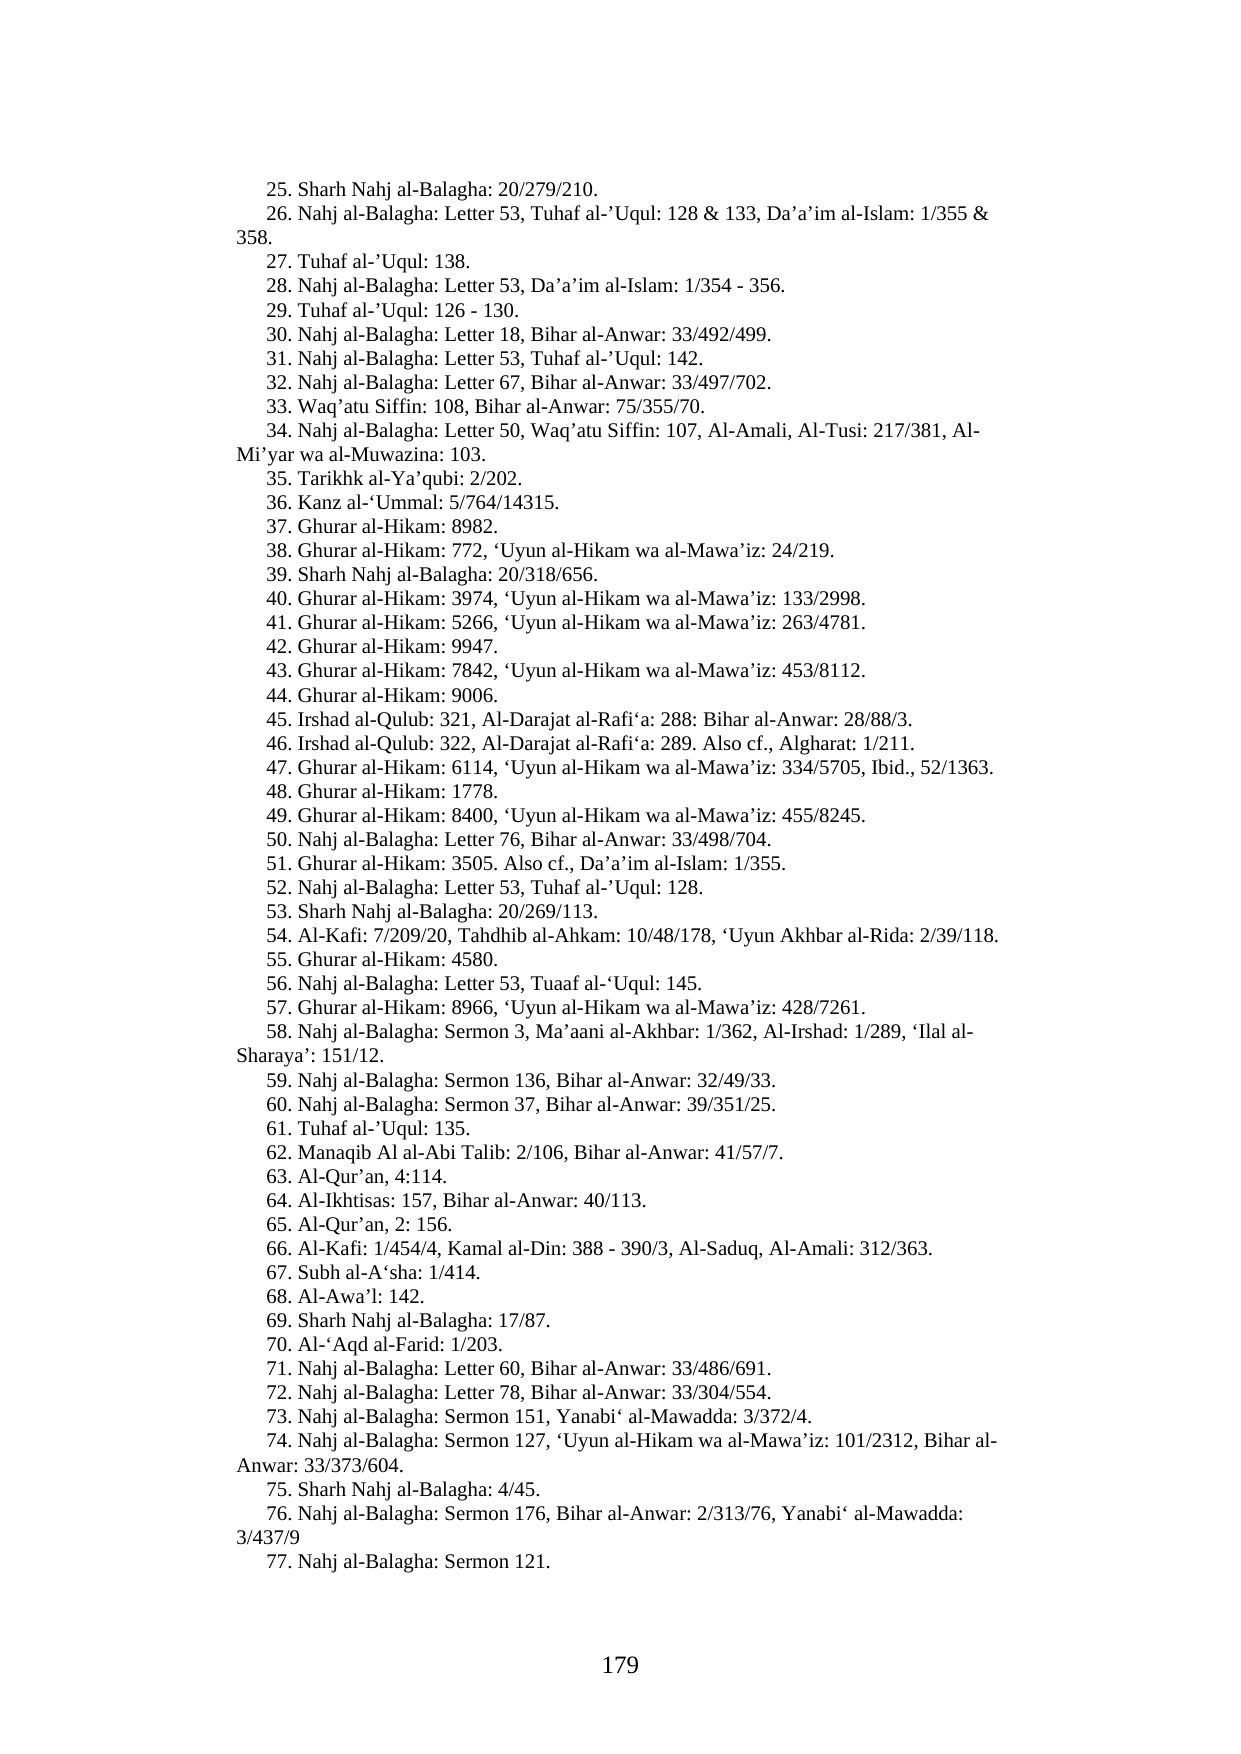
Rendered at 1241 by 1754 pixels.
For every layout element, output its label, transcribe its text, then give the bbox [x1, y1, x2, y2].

text 28. Nahj al-Balagha: Letter 53, Da’a’im al-Islam: 1/354 - 356. [236, 273, 1004, 297]
text 26. Nahj al-Balagha: Letter 53, Tuhaf al-’Uqul: 128 & 133, Da’a’im al-Islam: 1/355 & 358. [236, 201, 1004, 249]
text 35. Tarikhk al-Ya’qubi: 2/202. [236, 466, 1004, 490]
text 42. Ghurar al-Hikam: 9947. [236, 634, 1004, 658]
text 33. Waq’atu Siffin: 108, Bihar al-Anwar: 75/355/70. [236, 394, 1004, 418]
text 37. Ghurar al-Hikam: 8982. [236, 514, 1004, 538]
text 30. Nahj al-Balagha: Letter 18, Bihar al-Anwar: 33/492/499. [236, 322, 1004, 346]
text 25. Sharh Nahj al-Balagha: 20/279/210. [236, 177, 1004, 201]
text 38. Ghurar al-Hikam: 772, ‘Uyun al-Hikam wa al-Mawa’iz: 24/219. [236, 538, 1004, 562]
text 34. Nahj al-Balagha: Letter 50, Waq’atu Siffin: 107, Al-Amali, Al-Tusi: 217/381, Al-Mi’yar wa al-Muwazina: 103. [236, 418, 1004, 466]
text 36. Kanz al-‘Ummal: 5/764/14315. [236, 490, 1004, 514]
text 27. Tuhaf al-’Uqul: 138. [236, 249, 1004, 273]
text 31. Nahj al-Balagha: Letter 53, Tuhaf al-’Uqul: 142. [236, 346, 1004, 370]
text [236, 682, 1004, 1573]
text 40. Ghurar al-Hikam: 3974, ‘Uyun al-Hikam wa al-Mawa’iz: 133/2998. [236, 586, 1004, 610]
text 39. Sharh Nahj al-Balagha: 20/318/656. [236, 562, 1004, 586]
text 43. Ghurar al-Hikam: 7842, ‘Uyun al-Hikam wa al-Mawa’iz: 453/8112. [236, 658, 1004, 682]
text 41. Ghurar al-Hikam: 5266, ‘Uyun al-Hikam wa al-Mawa’iz: 263/4781. [236, 610, 1004, 634]
text 32. Nahj al-Balagha: Letter 67, Bihar al-Anwar: 33/497/702. [236, 370, 1004, 394]
text 29. Tuhaf al-’Uqul: 126 - 130. [236, 297, 1004, 322]
